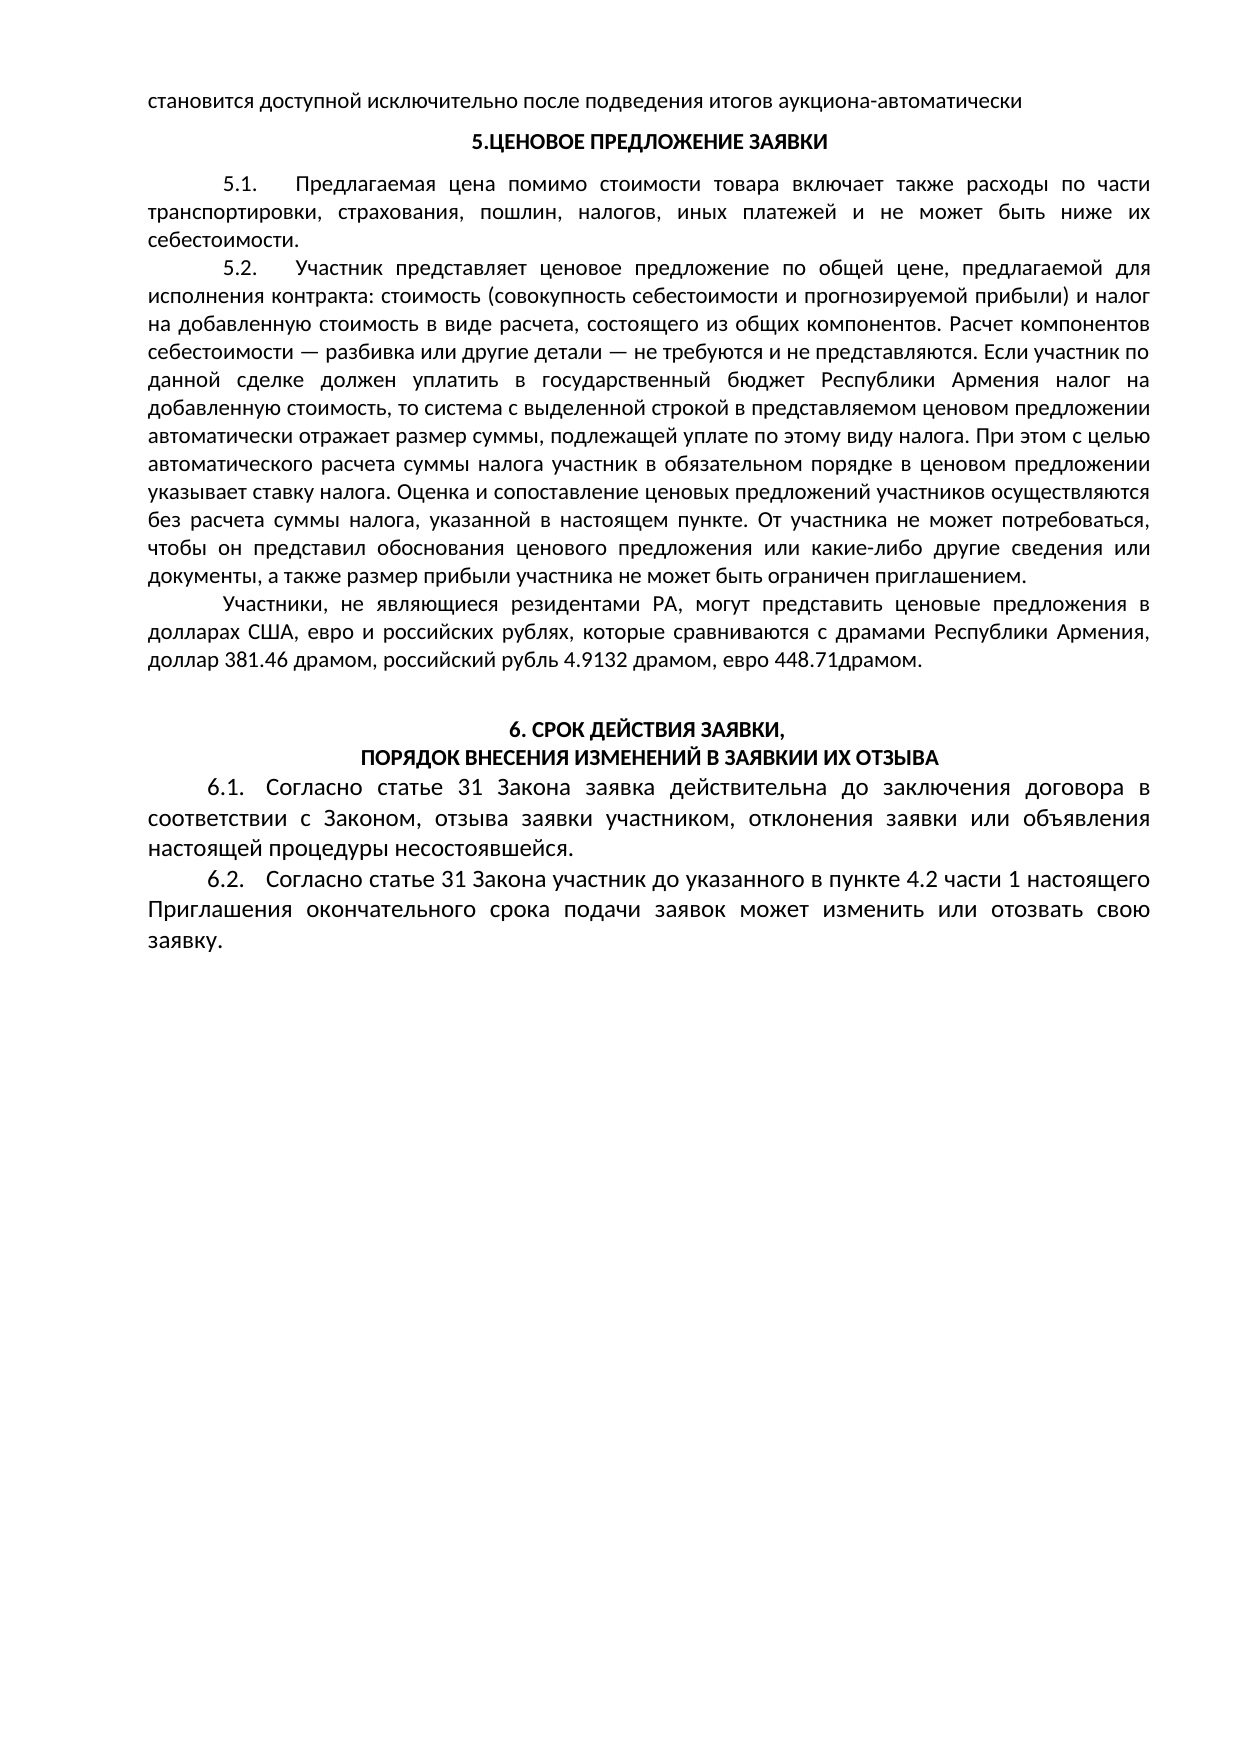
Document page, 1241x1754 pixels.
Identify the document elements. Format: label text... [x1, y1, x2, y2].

text 5.1. Предлагаемая цена помимо стоимости товара включает также расходы по части транспортировки, страхования, пошлин, налогов, иных платежей и не может быть ниже их себестоимости. [148, 169, 1152, 253]
text Участники, не являющиеся резидентами РА, могут представить ценовые предложения в долларах США, евро и российских рублях, которые сравниваются с драмами Республики Армения, доллар 381.46 драмом, российский рубль 4.9132 драмом, евро 448.71драмом. [148, 589, 1152, 673]
text 5.ЦЕНОВОЕ ПРЕДЛОЖЕНИЕ ЗАЯВКИ [148, 127, 1152, 155]
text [148, 86, 1152, 114]
text 5.2. Участник представляет ценовое предложение по общей цене, предлагаемой для исполнения контракта: стоимость (совокупность себестоимости и прогнозируемой прибыли) и налог на добавленную стоимость в виде расчета, состоящего из общих компонентов. Расчет компонентов себестоимости — разбивка или другие детали — не требуются и не представляются. Если участник по данной сделке должен уплатить в государственный бюджет Республики Армения налог на добавленную стоимость, то система с выделенной строкой в представляемом ценовом предложении автоматически отражает размер суммы, подлежащей уплате по этому виду налога. При этом с целью автоматического расчета суммы налога участник в обязательном порядке в ценовом предложении указывает ставку налога. Оценка и сопоставление ценовых предложений участников осуществляются без расчета суммы налога, указанной в настоящем пункте. От участника не может потребоваться, чтобы он представил обоснования ценового предложения или какие-либо другие сведения или документы, а также размер прибыли участника не может быть ограничен приглашением. [148, 253, 1152, 589]
text 6. СРОК ДЕЙСТВИЯ ЗАЯВКИ, ПОРЯДОК ВНЕСЕНИЯ ИЗМЕНЕНИЙ В ЗАЯВКИИ ИХ ОТЗЫВА [207, 715, 1093, 771]
text 6.1. Согласно статье 31 Закона заявка действительна до заключения договора в соответствии с Законом, отзыва заявки участником, отклонения заявки или объявления настоящей процедуры несостоявшейся. [148, 771, 1152, 863]
text 6.2. Согласно статье 31 Закона участник до указанного в пункте 4.2 части 1 настоящего Приглашения окончательного срока подачи заявок может изменить или отозвать свою заявку. [148, 863, 1152, 954]
